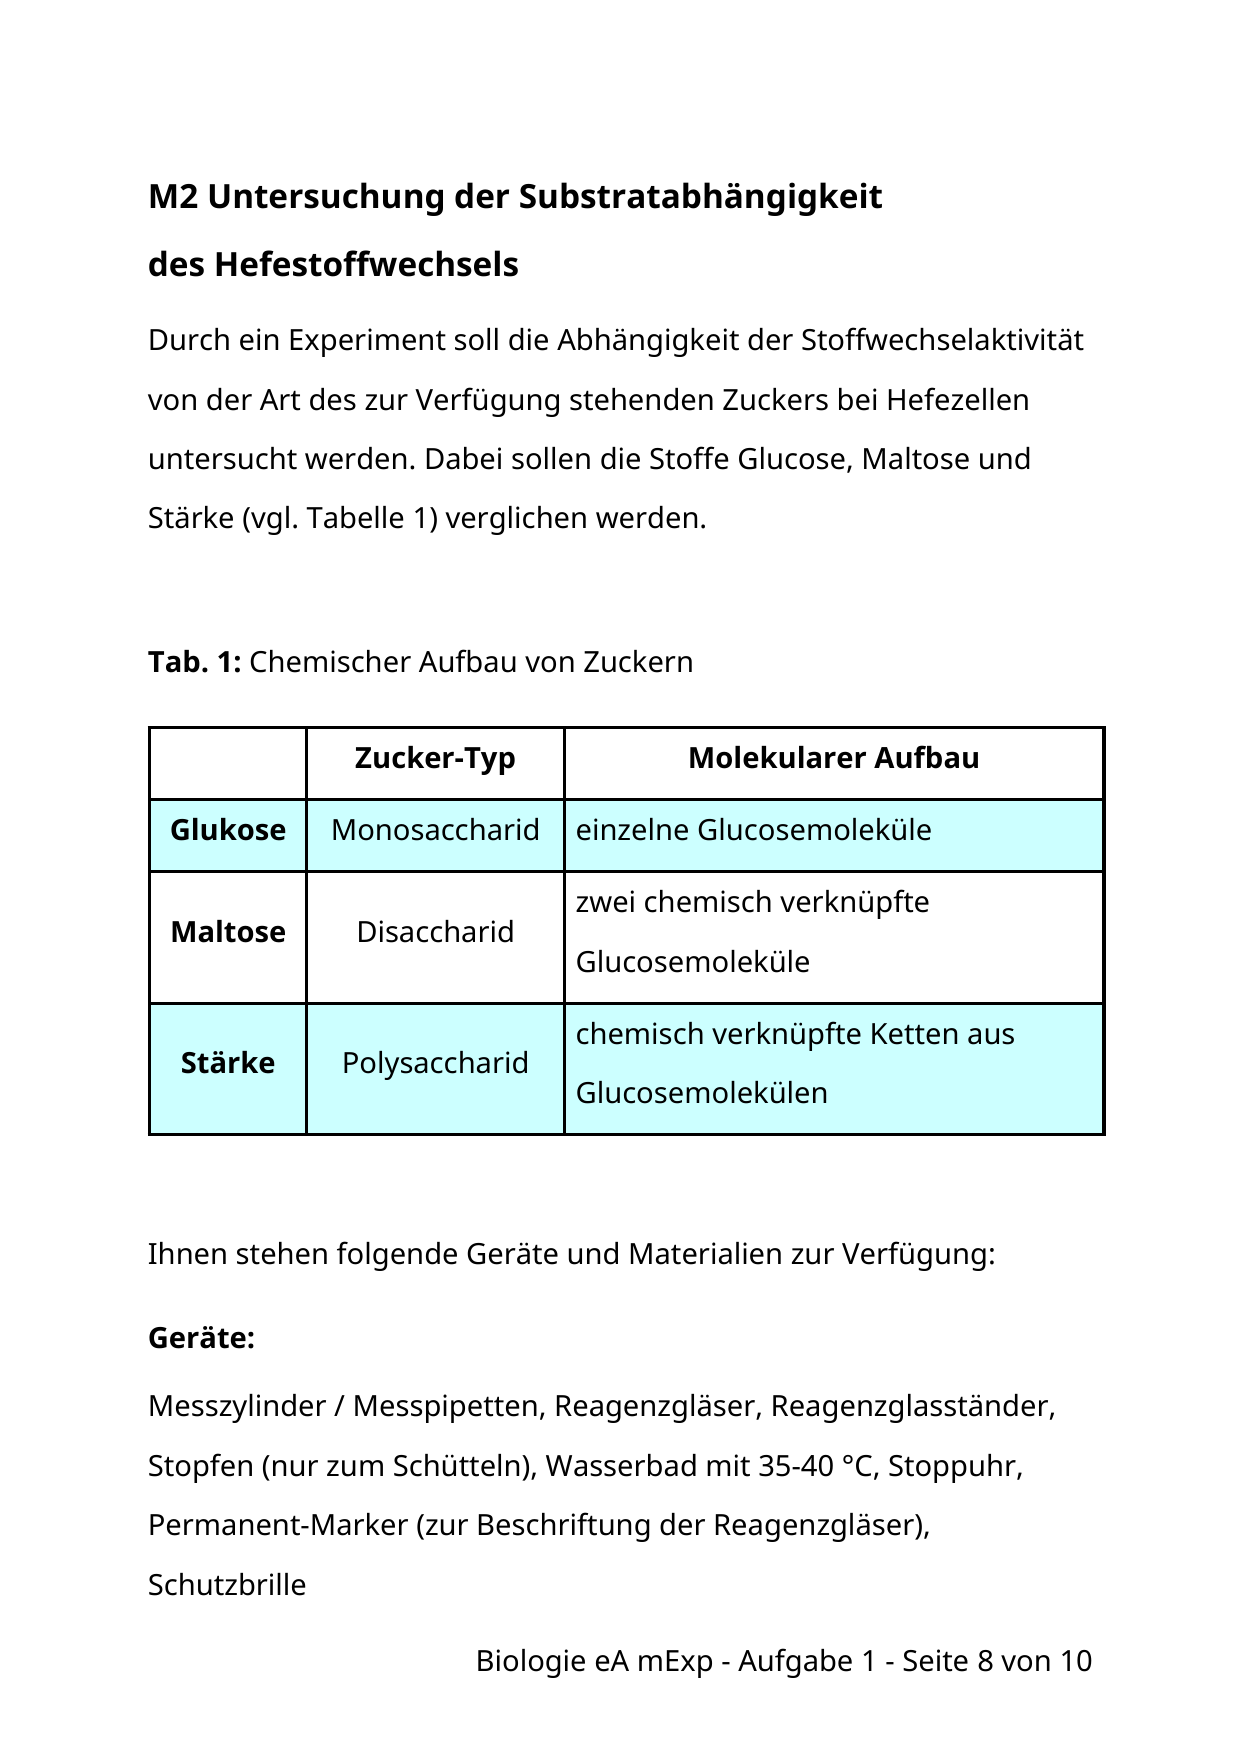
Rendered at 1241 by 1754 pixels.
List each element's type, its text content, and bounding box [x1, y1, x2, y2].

subtitle Geräte: [148, 1318, 1093, 1357]
table_cell zwei chemisch verknüpfte Glucosemoleküle [566, 873, 1102, 1002]
table_cell Monosaccharid [308, 801, 563, 870]
table_header Zucker-Typ [308, 729, 563, 798]
table_cell einzelne Glucosemoleküle [566, 801, 1102, 870]
table_cell Maltose [151, 873, 305, 1002]
text Messzylinder / Messpipetten, Reagenzgläser, Reagenzglasständer, Stopfen (nur zum Schütteln), Wasserbad mit 35-40 °C, Stoppuhr, Permanent-Marker (zur Beschriftung der Reagenzgläser), Schutzbrille [148, 1385, 1093, 1603]
text Durch ein Experiment soll die Abhängigkeit der Stoffwechselaktivität von der Art des zur Verfügung stehenden Zuckers bei Hefezellen untersucht werden. Dabei sollen die Stoffe Glucose, Maltose und Stärke (vgl. Tabelle 1) verglichen werden. [148, 319, 1093, 537]
table_cell Glukose [151, 801, 305, 870]
table_cell Stärke [151, 1005, 305, 1133]
table_header [151, 729, 305, 798]
text Tab. 1: Chemischer Aufbau von Zuckern [148, 642, 1093, 681]
subtitle M2 Untersuchung der Substratabhängigkeit des Hefestoffwechsels [148, 173, 1093, 286]
table_cell Polysaccharid [308, 1005, 563, 1133]
table_header Molekularer Aufbau [566, 729, 1102, 798]
text Ihnen stehen folgende Geräte und Materialien zur Verfügung: [148, 1233, 1093, 1273]
table_cell chemisch verknüpfte Ketten aus Glucosemolekülen [566, 1005, 1102, 1133]
table_cell Disaccharid [308, 873, 563, 1002]
